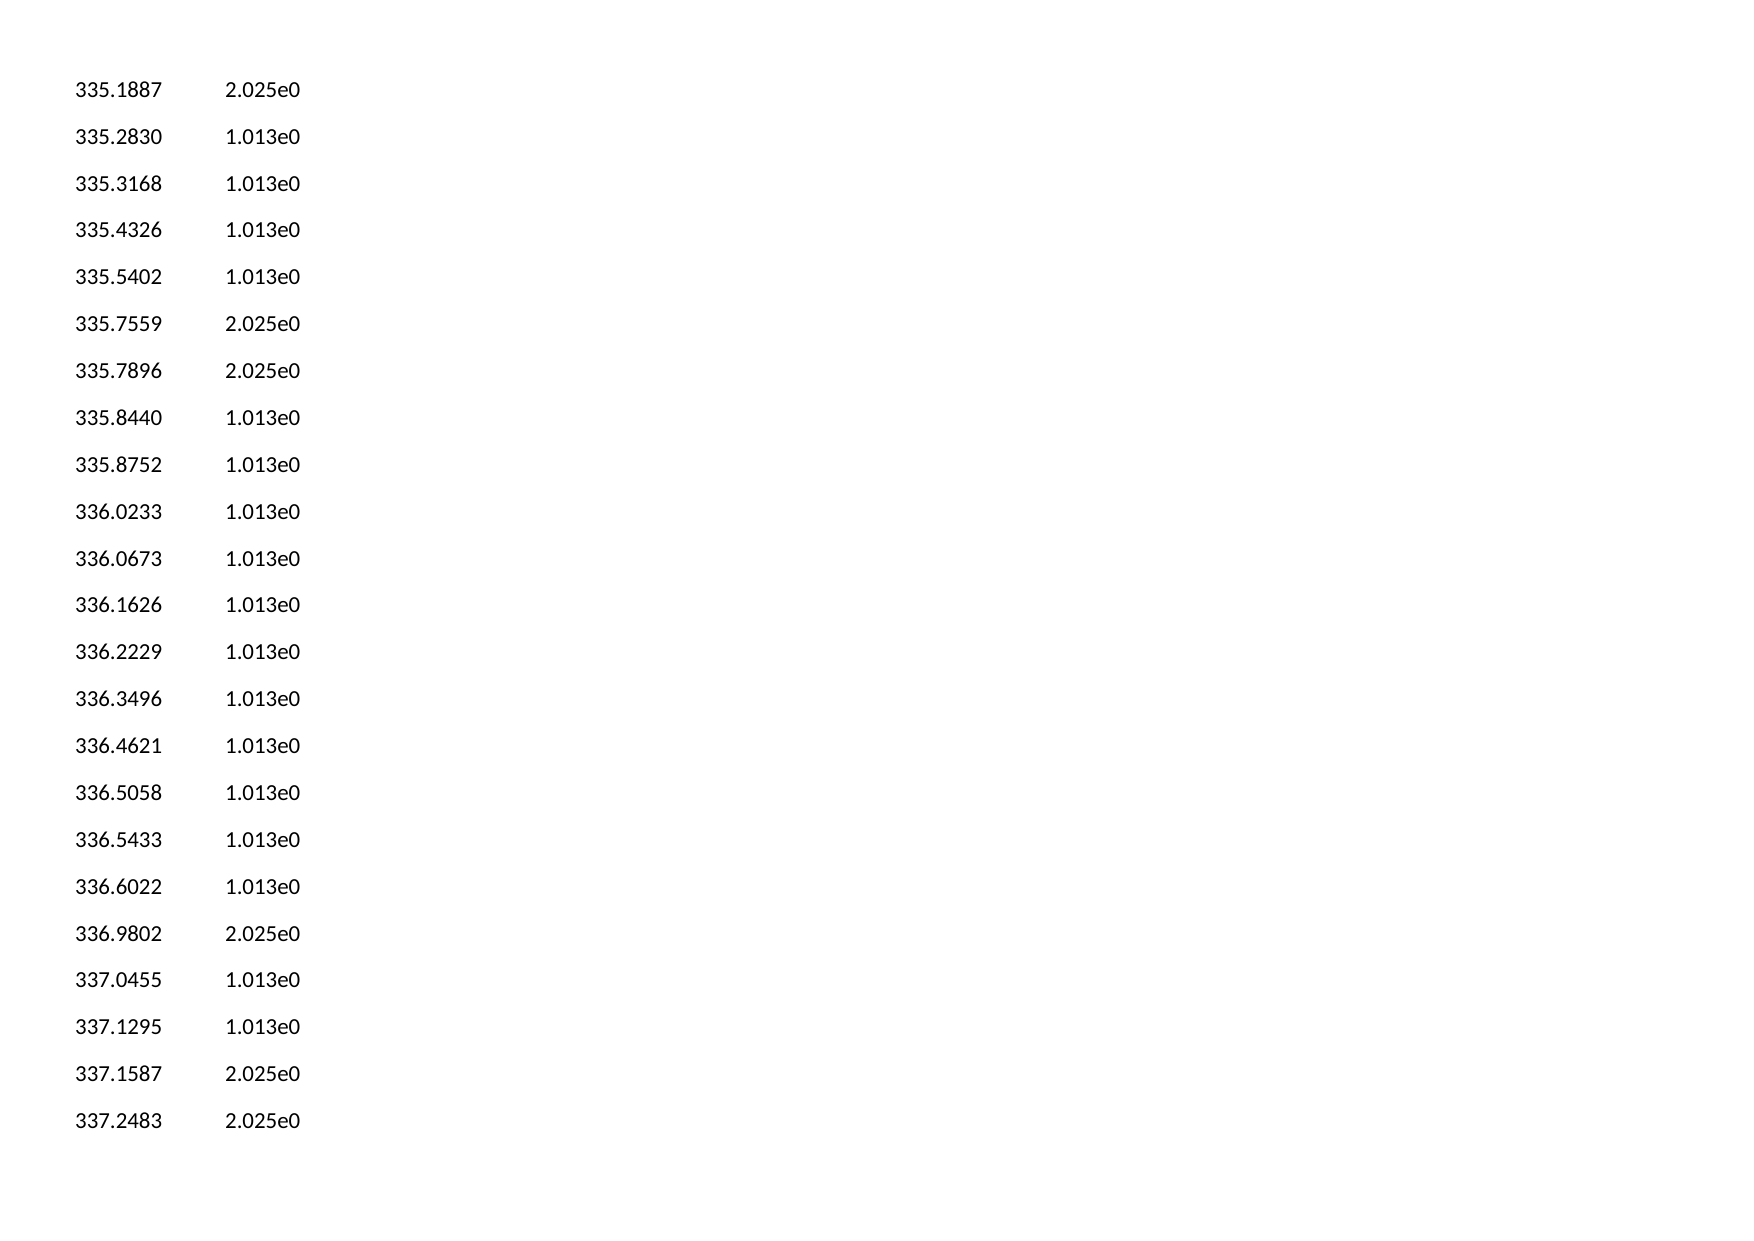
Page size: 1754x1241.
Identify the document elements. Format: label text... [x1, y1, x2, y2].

text 335.8440 1.013e0 [75, 403, 1679, 431]
text 335.1887 2.025e0 [75, 75, 1679, 103]
text 336.5058 1.013e0 [75, 778, 1679, 806]
text 335.5402 1.013e0 [75, 262, 1679, 291]
text 335.3168 1.013e0 [75, 169, 1679, 197]
text 337.0455 1.013e0 [75, 966, 1679, 994]
text 336.5433 1.013e0 [75, 825, 1679, 853]
text 336.4621 1.013e0 [75, 731, 1679, 759]
text 336.6022 1.013e0 [75, 872, 1679, 900]
text 336.3496 1.013e0 [75, 684, 1679, 712]
text 336.2229 1.013e0 [75, 637, 1679, 666]
text 337.1587 2.025e0 [75, 1059, 1679, 1087]
text 335.7896 2.025e0 [75, 356, 1679, 384]
text 335.8752 1.013e0 [75, 450, 1679, 478]
text 335.7559 2.025e0 [75, 309, 1679, 337]
text 336.1626 1.013e0 [75, 591, 1679, 619]
text 336.0233 1.013e0 [75, 497, 1679, 525]
text 335.2830 1.013e0 [75, 122, 1679, 150]
text 337.1295 1.013e0 [75, 1012, 1679, 1041]
text 335.4326 1.013e0 [75, 216, 1679, 244]
text 336.9802 2.025e0 [75, 919, 1679, 947]
text 337.2483 2.025e0 [75, 1106, 1679, 1134]
text 336.0673 1.013e0 [75, 544, 1679, 572]
